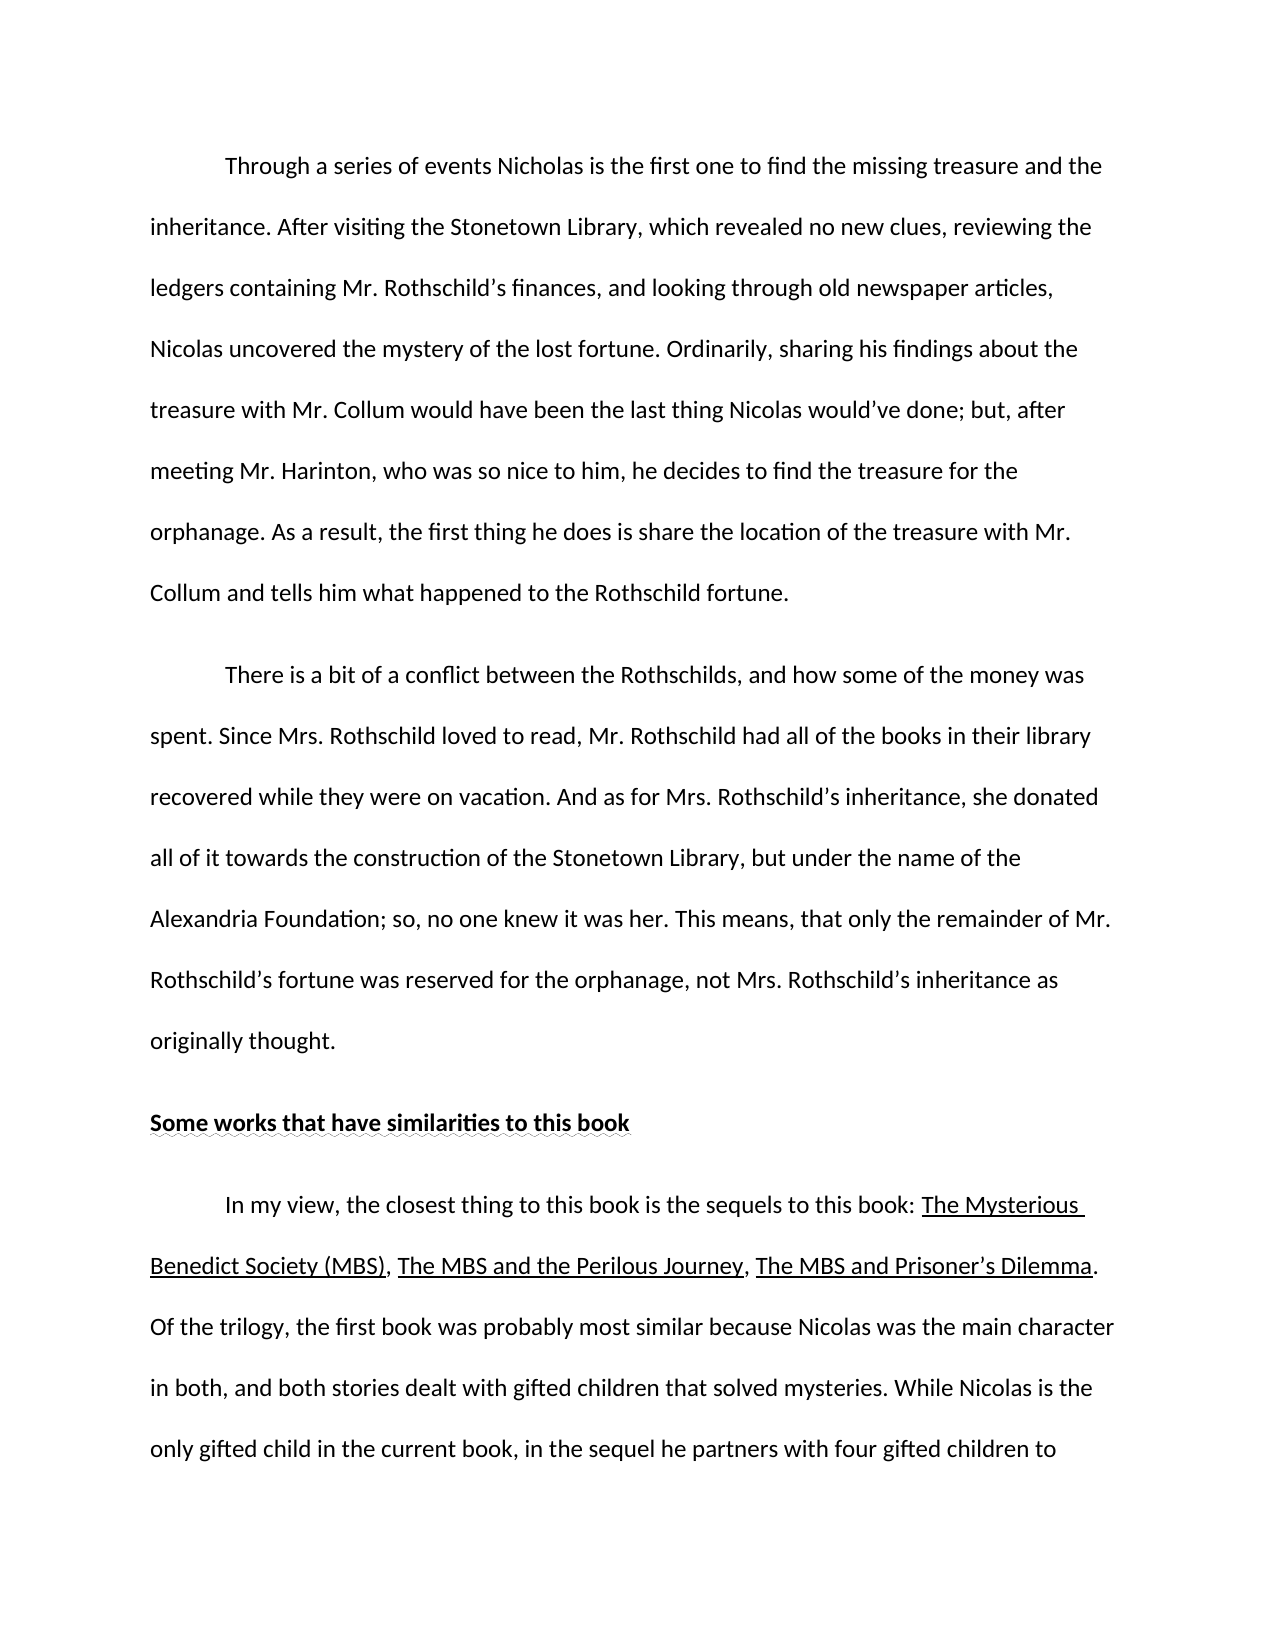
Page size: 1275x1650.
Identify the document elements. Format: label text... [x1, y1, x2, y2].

text There is a bit of a conflict between the Rothschilds, and how some of the money was spent. Since Mrs. Rothschild loved to read, Mr. Rothschild had all of the books in their library recovered while they were on vacation. And as for Mrs. Rothschild’s inheritance, she donated all of it towards the construction of the Stonetown Library, but under the name of the Alexandria Foundation; so, no one knew it was her. This means, that only the remainder of Mr. Rothschild’s fortune was reserved for the orphanage, not Mrs. Rothschild’s inheritance as originally thought. [150, 659, 1125, 1056]
text Through a series of events Nicholas is the first one to find the missing treasure and the inheritance. After visiting the Stonetown Library, which revealed no new clues, reviewing the ledgers containing Mr. Rothschild’s finances, and looking through old newspaper articles, Nicolas uncovered the mystery of the lost fortune. Ordinarily, sharing his findings about the treasure with Mr. Collum would have been the last thing Nicolas would’ve done; but, after meeting Mr. Harinton, who was so nice to him, he decides to find the treasure for the orphanage. As a result, the first thing he does is share the location of the treasure with Mr. Collum and tells him what happened to the Rothschild fortune. [150, 150, 1125, 608]
text Some works that have similarities to this book [150, 1107, 1125, 1138]
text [150, 1189, 1125, 1464]
